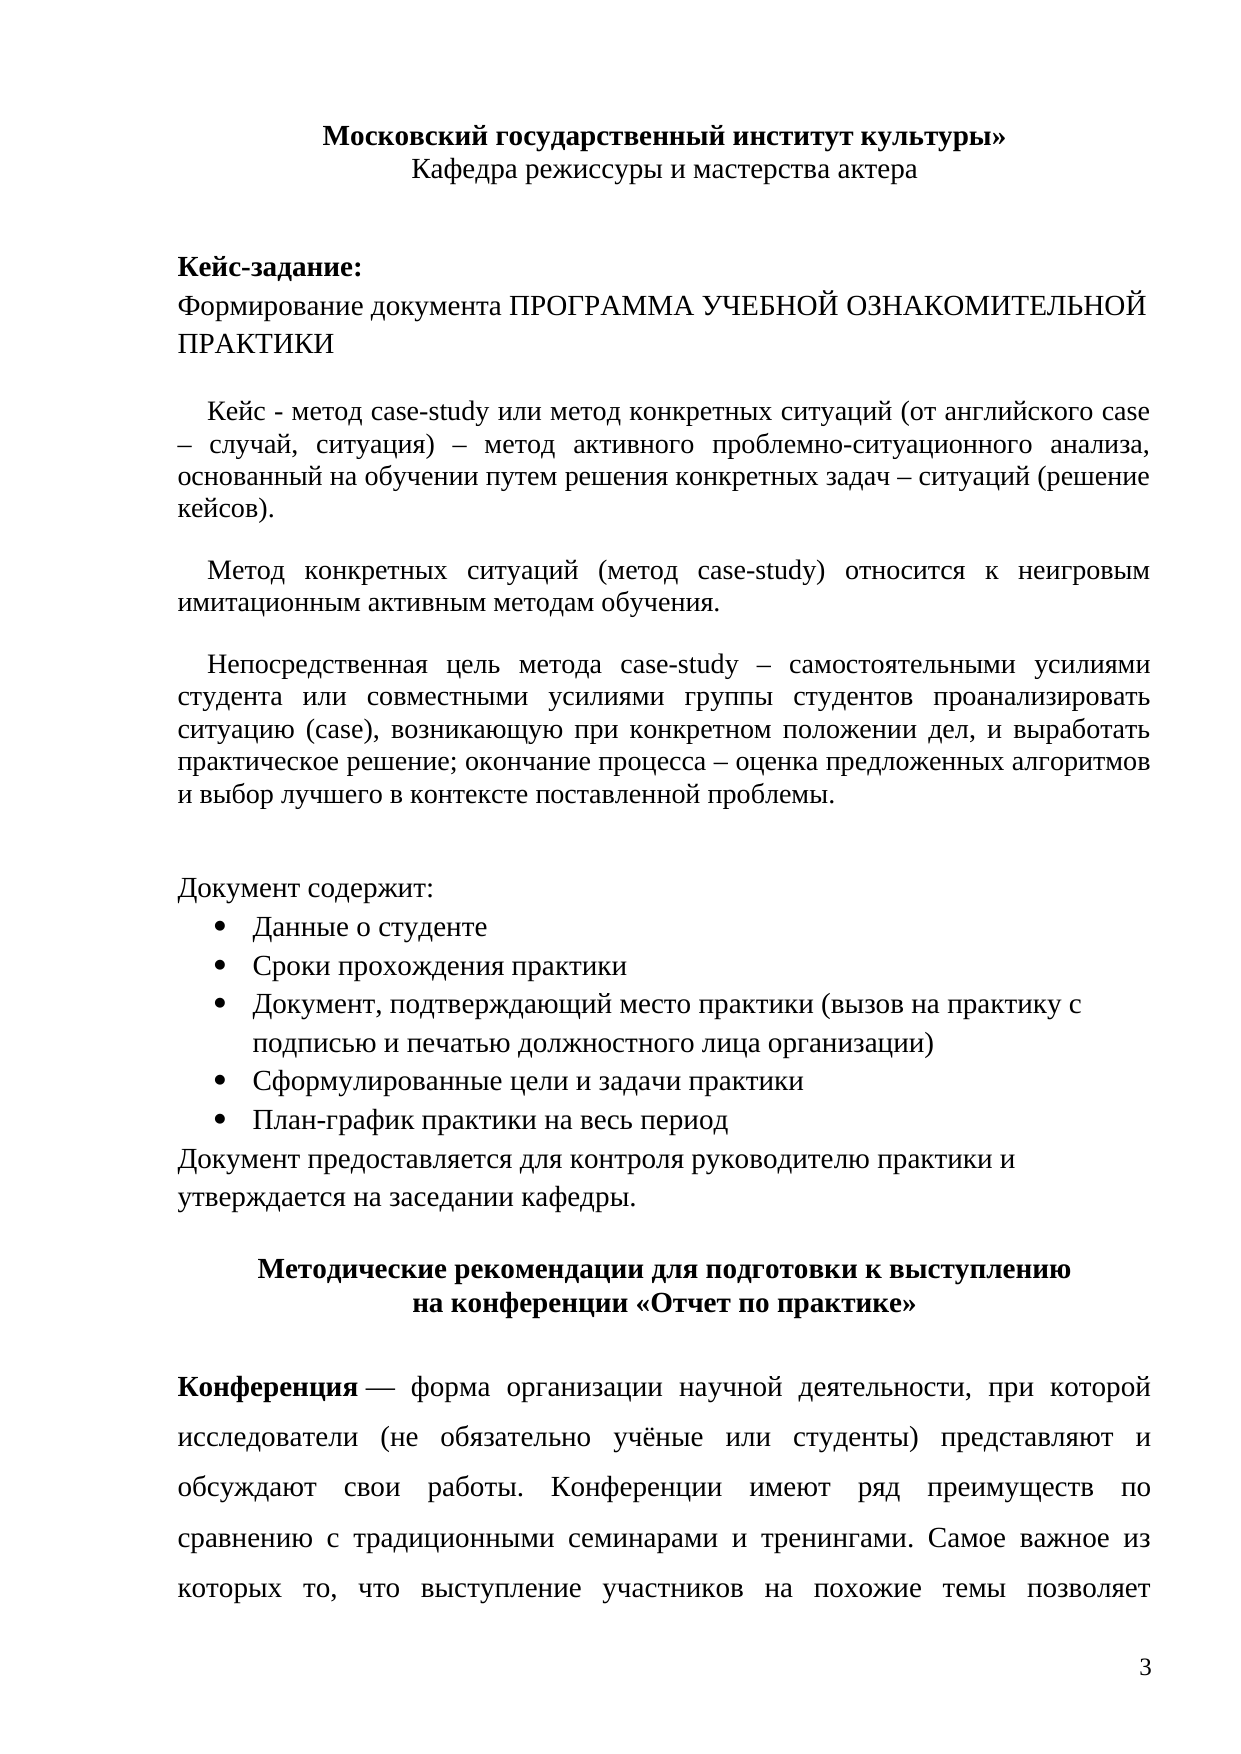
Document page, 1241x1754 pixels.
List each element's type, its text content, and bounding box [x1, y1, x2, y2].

text Формирование документа ПРОГРАММА УЧЕБНОЙ ОЗНАКОМИТЕЛЬНОЙ ПРАКТИКИ [177, 288, 1152, 360]
text Документ содержит: [177, 870, 1152, 904]
text Кейс-задание: [177, 249, 1152, 283]
text Московский государственный институт культуры» [177, 118, 1152, 152]
text Кейс - метод case-study или метод конкретных ситуаций (от английского case – случай, ситуация) – метод активного проблемно-ситуационного анализа, основанный на обучении путем решения конкретных задач – ситуаций (решение кейсов). [177, 394, 1152, 524]
text Методические рекомендации для подготовки к выступлению [177, 1251, 1152, 1285]
list Документ, подтверждающий место практики (вызов на практику с подписью и печатью должностного лица организации) [215, 986, 1152, 1058]
list План-график практики на весь период [215, 1102, 1152, 1136]
list Данные о студенте [215, 909, 1152, 943]
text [177, 1369, 1152, 1603]
text Метод конкретных ситуаций (метод case-study) относится к неигровым имитационным активным методам обучения. [177, 553, 1152, 618]
text Документ предоставляется для контроля руководителю практики и утверждается на заседании кафедры. [177, 1141, 1152, 1213]
text Непосредственная цель метода case-study – самостоятельными усилиями студента или совместными усилиями группы студентов проанализировать ситуацию (case), возникающую при конкретном положении дел, и выработать практическое решение; окончание процесса – оценка предложенных алгоритмов и выбор лучшего в контексте поставленной проблемы. [177, 647, 1152, 809]
text Кафедра режиссуры и мастерства актера [177, 152, 1152, 185]
text на конференции «Отчет по практике» [177, 1285, 1152, 1318]
list Сформулированные цели и задачи практики [215, 1063, 1152, 1097]
list Сроки прохождения практики [215, 948, 1152, 981]
